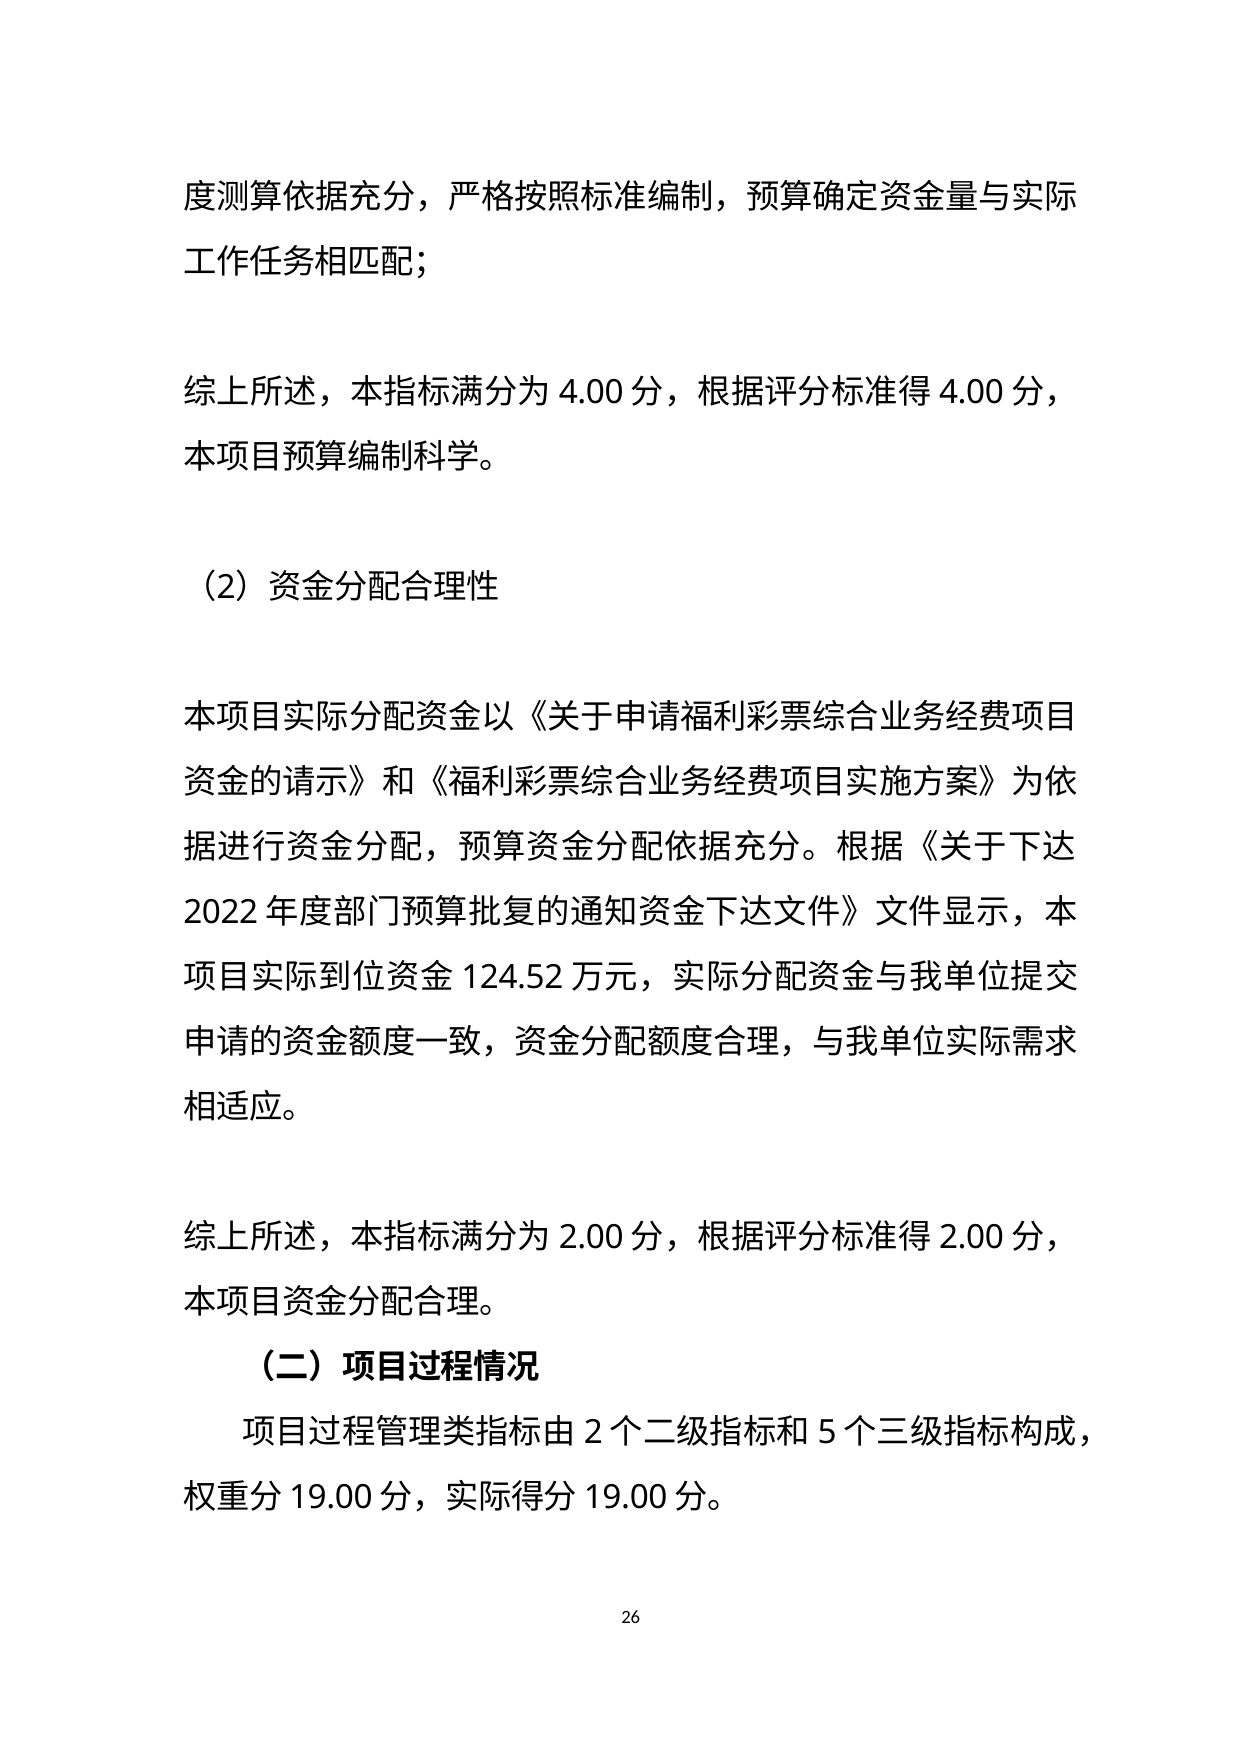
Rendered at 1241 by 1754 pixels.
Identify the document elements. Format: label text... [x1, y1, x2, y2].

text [183, 162, 1078, 1332]
text （二）项目过程情况 [183, 1332, 1078, 1397]
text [183, 1397, 1078, 1527]
